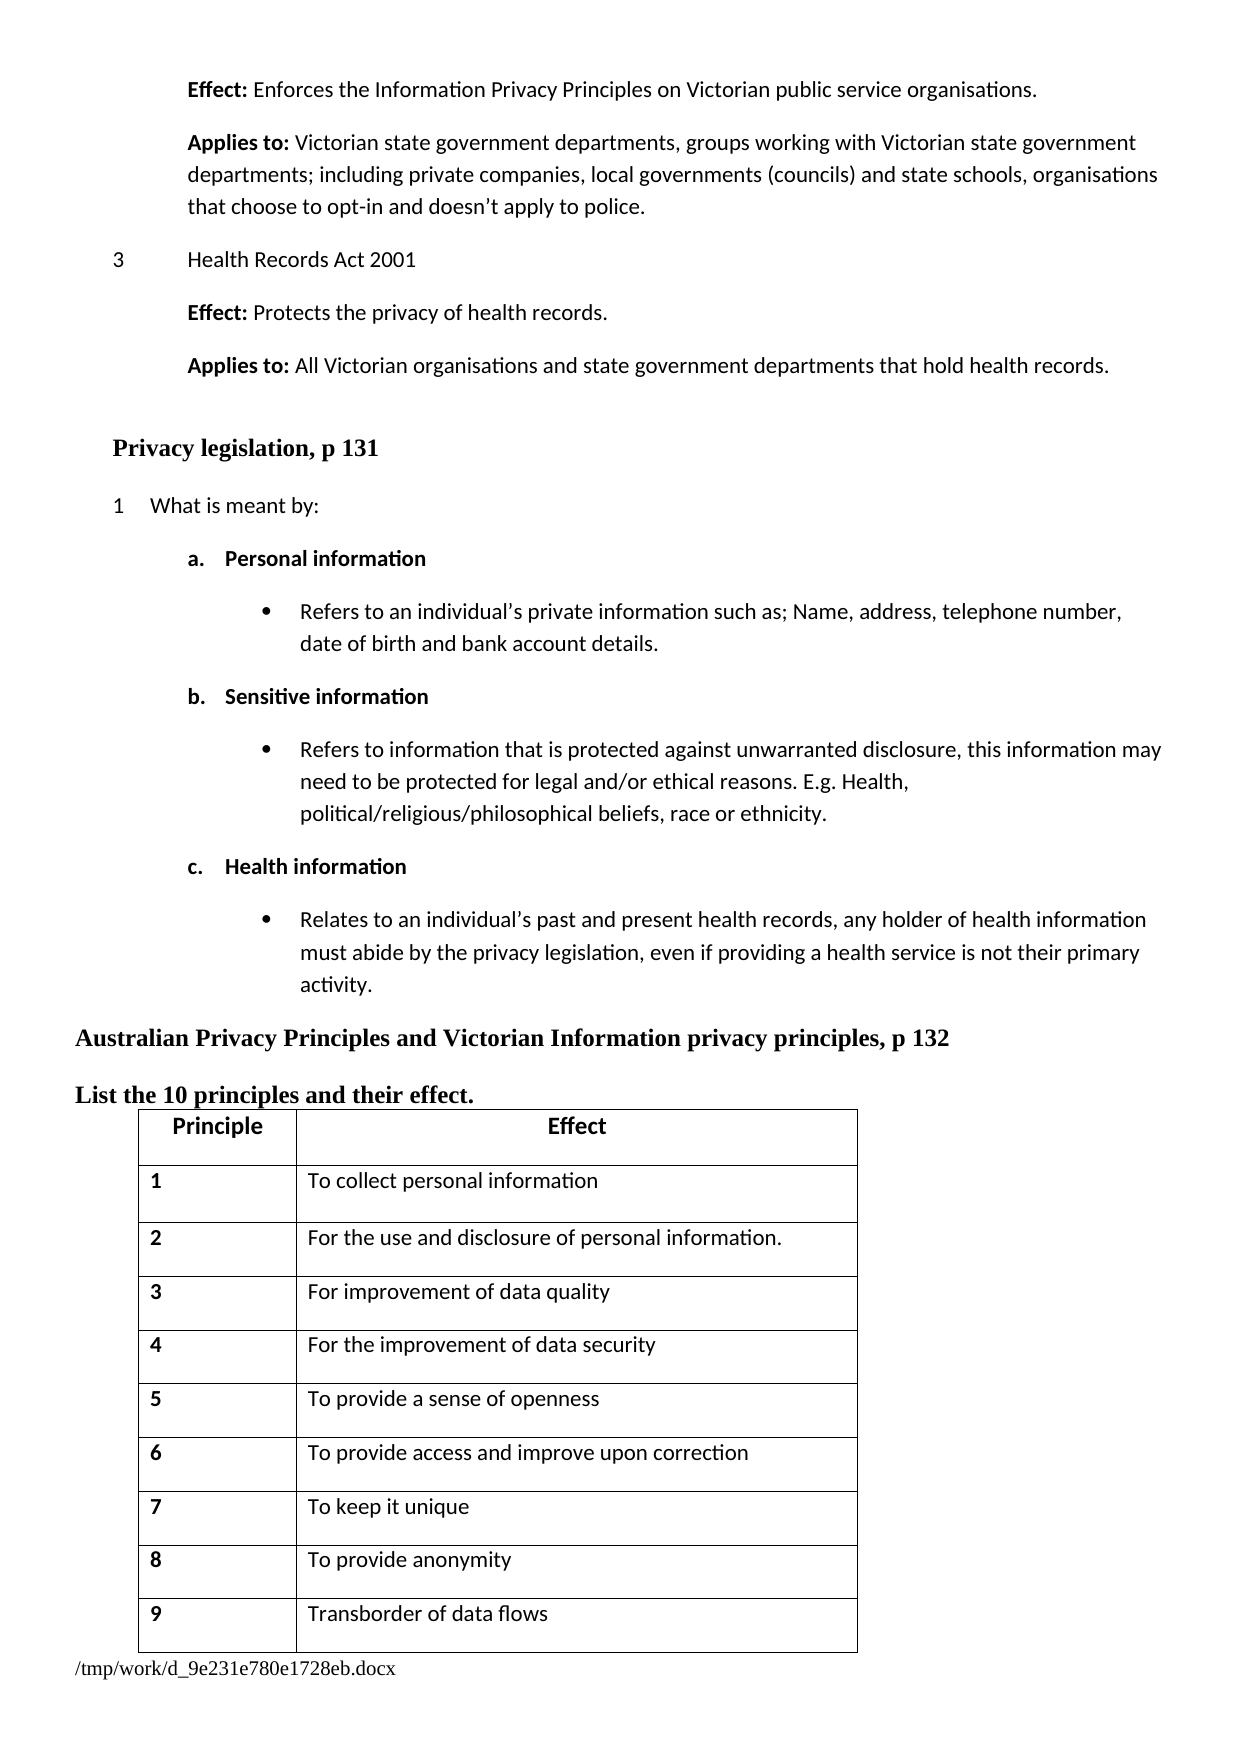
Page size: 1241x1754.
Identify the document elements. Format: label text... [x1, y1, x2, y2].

list Health Records Act 2001 [112, 245, 1165, 273]
table_cell 9 [139, 1599, 296, 1652]
table_cell 2 [139, 1223, 296, 1276]
table_cell Transborder of data flows [297, 1599, 857, 1652]
list Refers to information that is protected against unwarranted disclosure, this information may need to be protected for legal and/or ethical reasons. E.g. Health, political/religious/philosophical beliefs, race or ethnicity. [262, 735, 1165, 827]
table_cell 6 [139, 1438, 296, 1491]
list Applies to: Victorian state government departments, groups working with Victorian state government departments; including private companies, local governments (councils) and state schools, organisations that choose to opt-in and doesn’t apply to police. [187, 128, 1165, 220]
table_cell To provide a sense of openness [297, 1384, 857, 1437]
table_cell 5 [139, 1384, 296, 1437]
table_cell For the use and disclosure of personal information. [297, 1223, 857, 1276]
table_cell To provide anonymity [297, 1546, 857, 1598]
text Privacy legislation, p 131 [112, 433, 1165, 462]
list Personal information [187, 544, 1165, 572]
table_cell For improvement of data quality [297, 1277, 857, 1329]
list Relates to an individual’s past and present health records, any holder of health information must abide by the privacy legislation, even if providing a health service is not their primary activity. [262, 905, 1165, 998]
table_cell To provide access and improve upon correction [297, 1438, 857, 1491]
table_cell 7 [139, 1492, 296, 1544]
table_cell 8 [139, 1546, 296, 1598]
table_cell 1 [139, 1166, 296, 1222]
table_header Principle [139, 1110, 296, 1165]
text List the 10 principles and their effect. [75, 1080, 1165, 1109]
list Health information [187, 852, 1165, 880]
text Australian Privacy Principles and Victorian Information privacy principles, p 132 [75, 1023, 1165, 1052]
table_cell To collect personal information [297, 1166, 857, 1222]
table_cell To keep it unique [297, 1492, 857, 1544]
table_header Effect [297, 1110, 857, 1165]
list Refers to an individual’s private information such as; Name, address, telephone number, date of birth and bank account details. [262, 597, 1165, 657]
table_cell 4 [139, 1331, 296, 1383]
list Applies to: All Victorian organisations and state government departments that hold health records. [187, 351, 1165, 379]
list Sensitive information [187, 682, 1165, 710]
list Effect: Protects the privacy of health records. [187, 298, 1165, 326]
list What is meant by: [112, 491, 1165, 519]
table_cell 3 [139, 1277, 296, 1329]
list Effect: Enforces the Information Privacy Principles on Victorian public service organisations. [187, 75, 1165, 103]
table_cell For the improvement of data security [297, 1331, 857, 1383]
